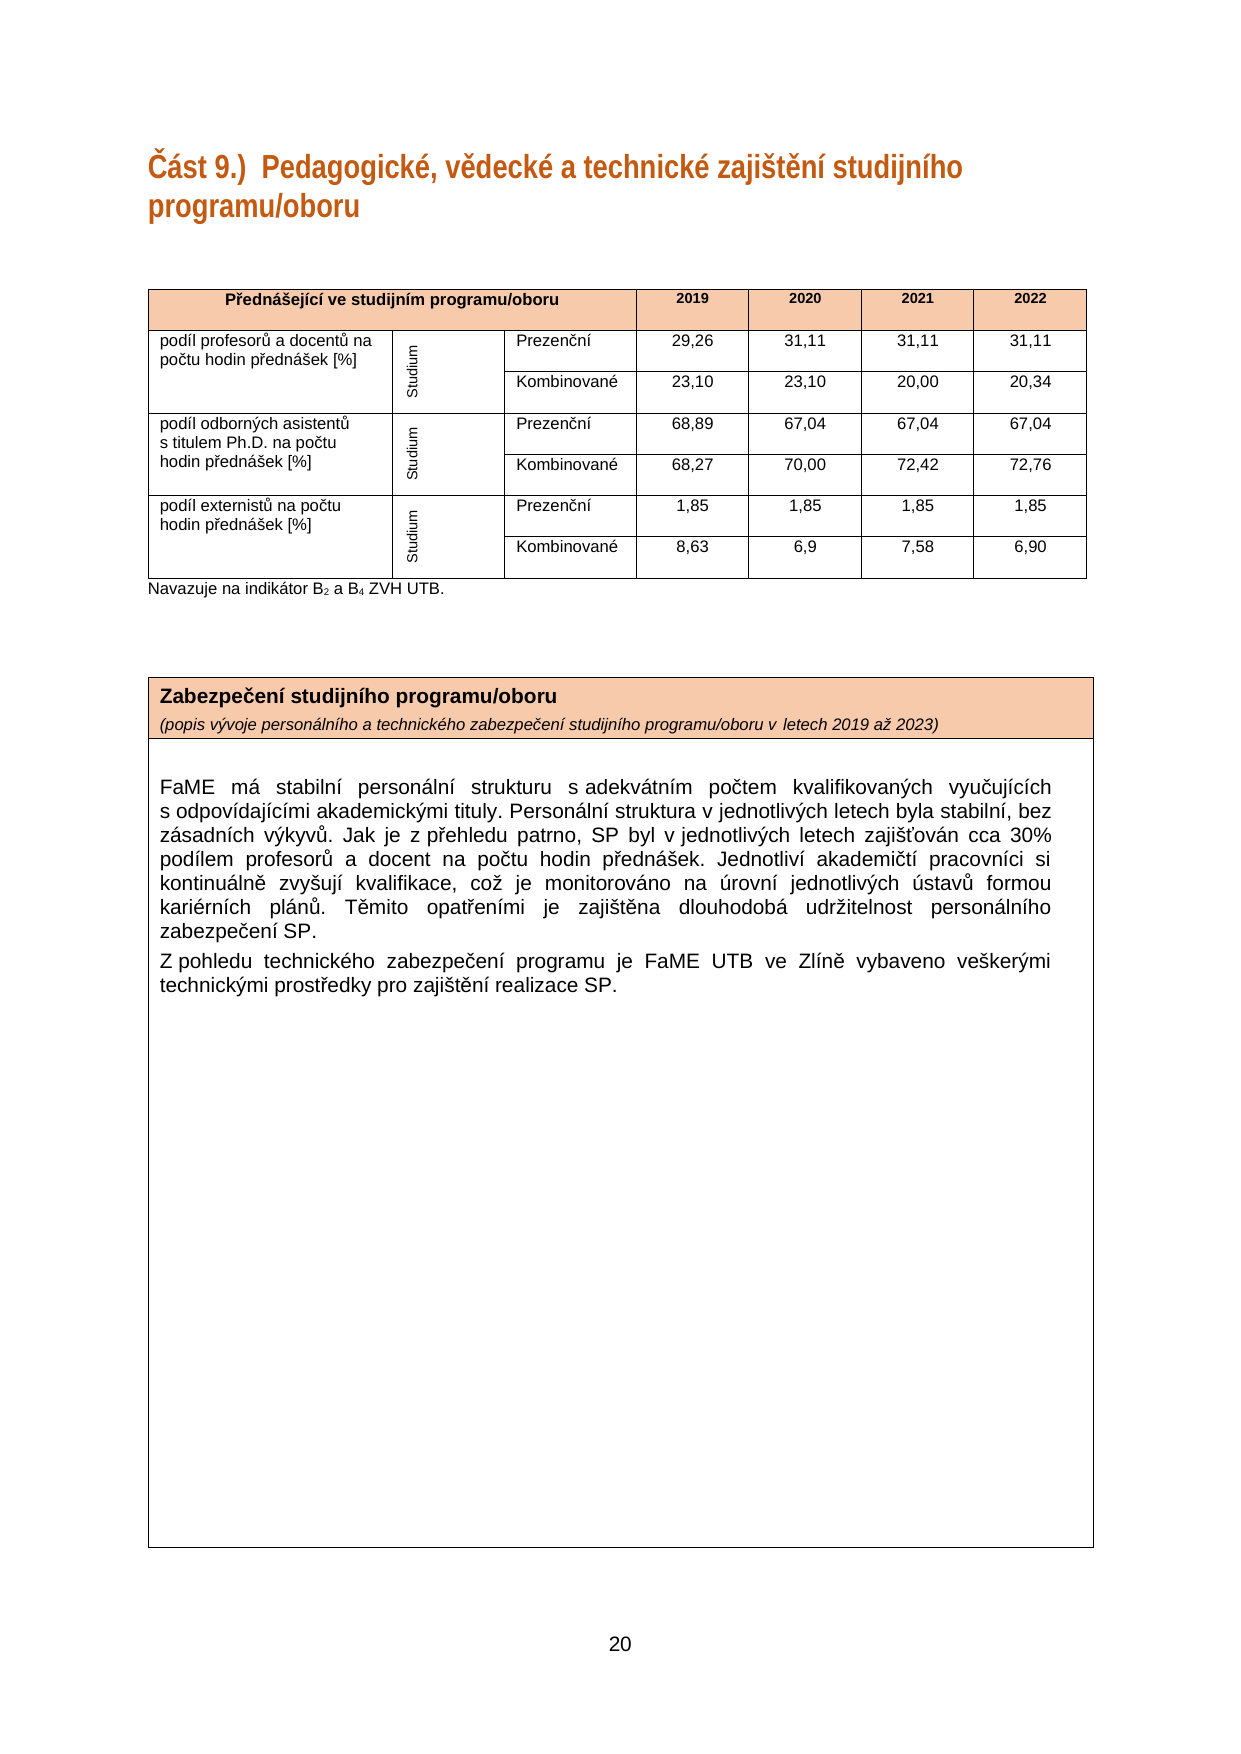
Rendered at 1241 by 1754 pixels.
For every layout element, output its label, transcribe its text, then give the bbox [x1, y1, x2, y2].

table_header 2021 [862, 290, 973, 330]
table_cell Prezenční [505, 331, 636, 371]
table_header 2020 [749, 290, 861, 330]
table_cell 7,58 [862, 537, 973, 577]
table_cell 68,27 [637, 455, 748, 495]
table_cell 1,85 [974, 496, 1086, 536]
table_cell 1,85 [637, 496, 748, 536]
table_cell 67,04 [974, 414, 1086, 454]
table_cell 20,34 [974, 372, 1086, 412]
table_cell 1,85 [749, 496, 861, 536]
table_cell 31,11 [974, 331, 1086, 371]
table_cell Kombinované [505, 537, 636, 577]
table_cell podíl profesorů a docentů na počtu hodin přednášek [%] [149, 331, 392, 412]
table_cell 67,04 [862, 414, 973, 454]
table_cell 29,26 [637, 331, 748, 371]
table_cell 6,90 [974, 537, 1086, 577]
table_cell 20,00 [862, 372, 973, 412]
table_cell 68,89 [637, 414, 748, 454]
table_cell podíl odborných asistentů s titulem Ph.D. na počtu hodin přednášek [%] [149, 414, 392, 495]
table_cell 8,63 [637, 537, 748, 577]
table_cell 23,10 [637, 372, 748, 412]
table_cell Kombinované [505, 372, 636, 412]
table_cell 31,11 [749, 331, 861, 371]
text Navazuje na indikátor B2 a B4 ZVH UTB. [148, 578, 1092, 598]
table_cell Studium [393, 414, 504, 495]
table_cell Studium [393, 496, 504, 577]
table_cell podíl externistů na počtu hodin přednášek [%] [149, 496, 392, 577]
table_cell FaME má stabilní personální strukturu s adekvátním počtem kvalifikovaných vyučujících s odpovídajícími akademickými tituly. Personální struktura v jednotlivých letech byla stabilní, bez zásadních výkyvů. Jak je z přehledu patrno, SP byl v jednotlivých letech zajišťován cca 30% podílem profesorů a docent na počtu hodin přednášek. Jednotliví akademičtí pracovníci si kontinuálně zvyšují kvalifikace, což je monitorováno na úrovní jednotlivých ústavů formou kariérních plánů. Těmito opatřeními je zajištěna dlouhodobá udržitelnost personálního zabezpečení SP. Z pohledu technického zabezpečení programu je FaME UTB ve Zlíně vybaveno veškerými technickými prostředky pro zajištění realizace SP. [149, 739, 1093, 1547]
table_header Zabezpečení studijního programu/oboru (popis vývoje personálního a technického zabezpečení studijního programu/oboru v letech 2019 až 2023) [149, 678, 1093, 738]
table_cell Studium [393, 331, 504, 412]
table_cell Prezenční [505, 414, 636, 454]
table_cell 23,10 [749, 372, 861, 412]
table_cell 31,11 [862, 331, 973, 371]
table_header 2022 [974, 290, 1086, 330]
table_cell 72,42 [862, 455, 973, 495]
table_cell 1,85 [862, 496, 973, 536]
table_cell 72,76 [974, 455, 1086, 495]
table_header 2019 [637, 290, 748, 330]
table_header Přednášející ve studijním programu/oboru [149, 290, 636, 330]
table_cell 70,00 [749, 455, 861, 495]
table_cell 67,04 [749, 414, 861, 454]
table_cell Kombinované [505, 455, 636, 495]
table_cell Prezenční [505, 496, 636, 536]
table_cell 6,9 [749, 537, 861, 577]
text Část 9.) Pedagogické, vědecké a technické zajištění studijního programu/oboru [148, 148, 1063, 224]
